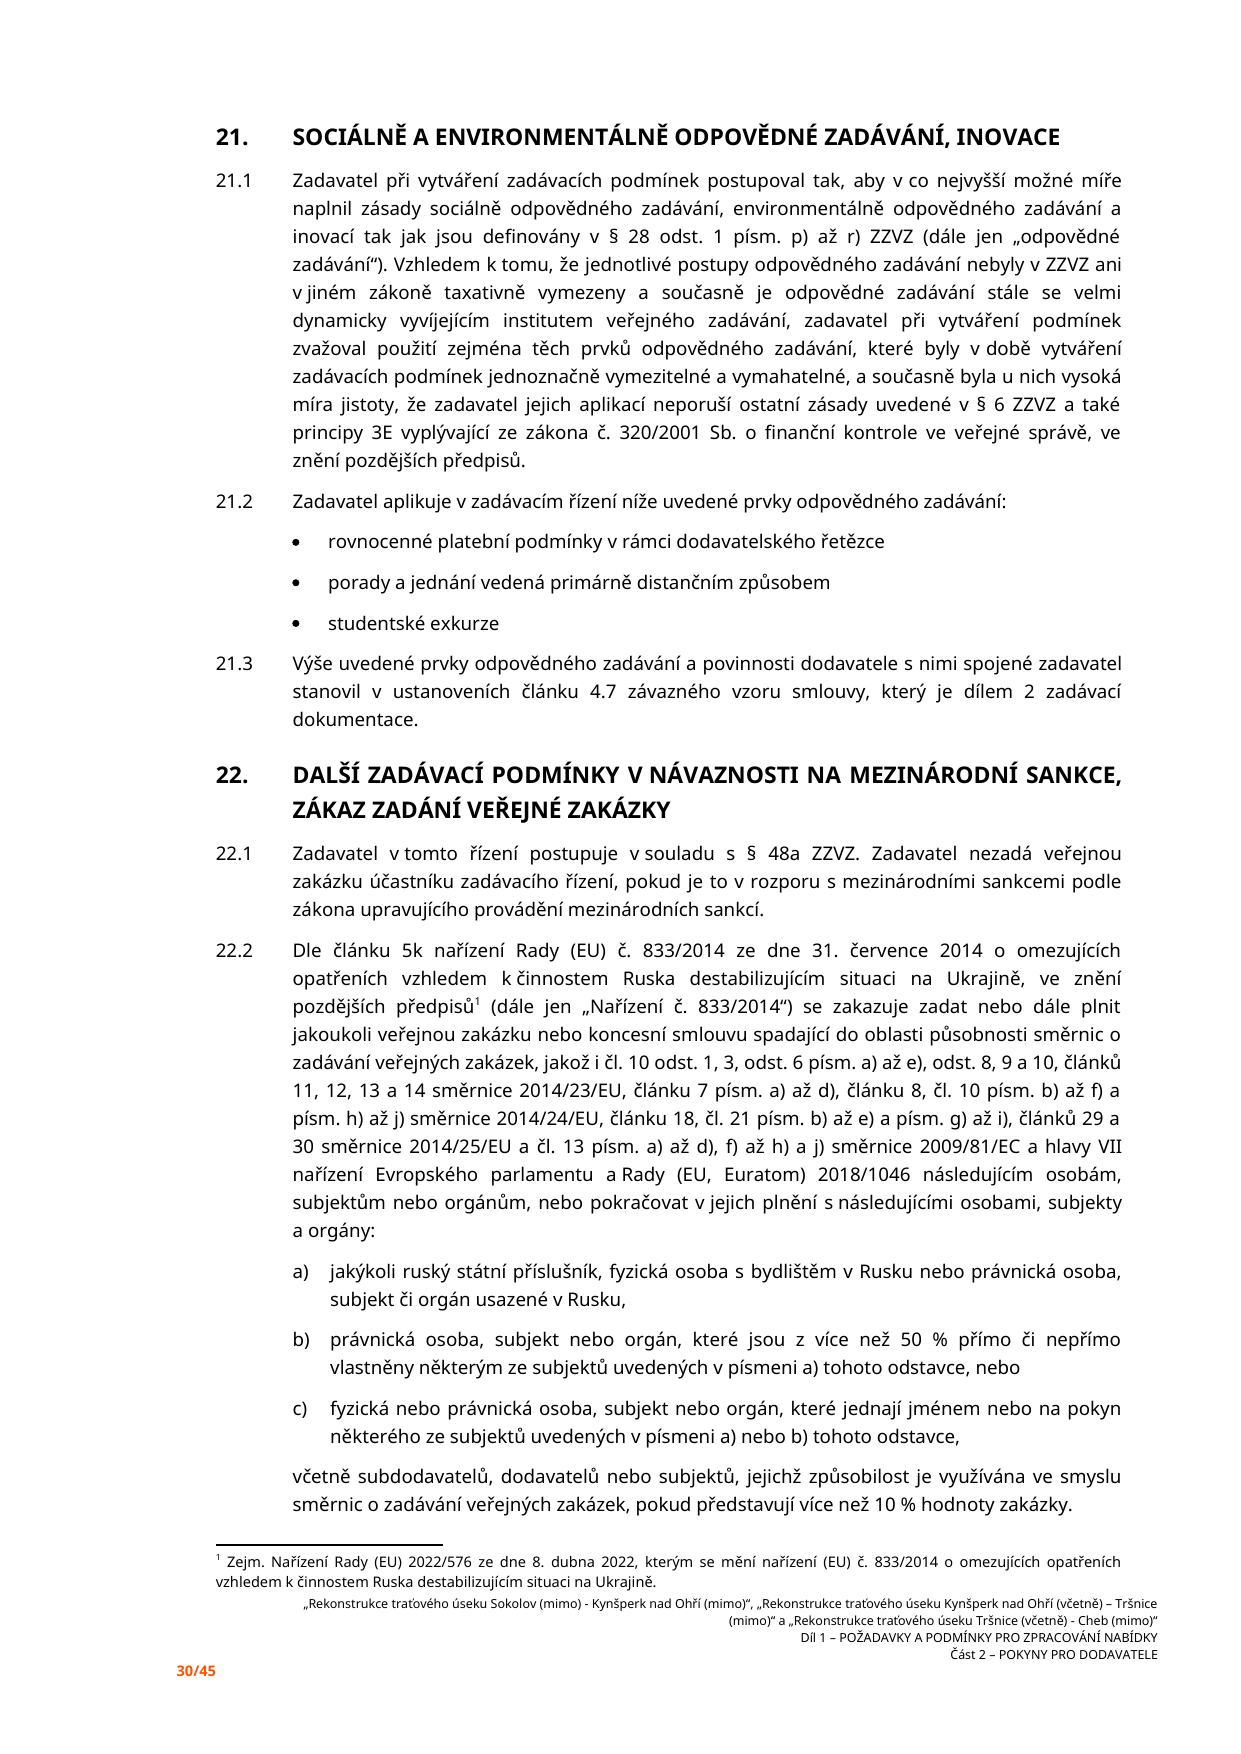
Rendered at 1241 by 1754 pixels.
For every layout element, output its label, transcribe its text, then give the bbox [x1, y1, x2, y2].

text Dle článku 5k nařízení Rady (EU) č. 833/2014 ze dne 31. července 2014 o omezujících opatřeních vzhledem k činnostem Ruska destabilizujícím situaci na Ukrajině, ve znění pozdějších předpisů (dále jen „Nařízení č. 833/2014“) se zakazuje zadat nebo dále plnit jakoukoli veřejnou zakázku nebo koncesní smlouvu spadající do oblasti působnosti směrnic o zadávání veřejných zakázek, jakož i čl. 10 odst. 1, 3, odst. 6 písm. a) až e), odst. 8, 9 a 10, článků 11, 12, 13 a 14 směrnice 2014/23/EU, článku 7 písm. a) až d), článku 8, čl. 10 písm. b) až f) a písm. h) až j) směrnice 2014/24/EU, článku 18, čl. 21 písm. b) až e) a písm. g) až i), článků 29 a 30 směrnice 2014/25/EU a čl. 13 písm. a) až d), f) až h) a j) směrnice 2009/81/EC a hlavy VII nařízení Evropského parlamentu a Rady (EU, Euratom) 2018/1046 následujícím osobám, subjektům nebo orgánům, nebo pokračovat v jejich plnění s následujícími osobami, subjekty a orgány: [216, 937, 1122, 1243]
text SOCIÁLNĚ A ENVIRONMENTÁLNĚ ODPOVĚDNÉ ZADÁVÁNÍ, INOVACE [216, 121, 1122, 152]
text Zadavatel při vytváření zadávacích podmínek postupoval tak, aby v co nejvyšší možné míře naplnil zásady sociálně odpovědného zadávání, environmentálně odpovědného zadávání a inovací tak jak jsou definovány v § 28 odst. 1 písm. p) až r) ZZVZ (dále jen „odpovědné zadávání“). Vzhledem k tomu, že jednotlivé postupy odpovědného zadávání nebyly v ZZVZ ani v jiném zákoně taxativně vymezeny a současně je odpovědné zadávání stále se velmi dynamicky vyvíjejícím institutem veřejného zadávání, zadavatel při vytváření podmínek zvažoval použití zejména těch prvků odpovědného zadávání, které byly v době vytváření zadávacích podmínek jednoznačně vymezitelné a vymahatelné, a současně byla u nich vysoká míra jistoty, že zadavatel jejich aplikací neporuší ostatní zásady uvedené v § 6 ZZVZ a také principy 3E vyplývající ze zákona č. 320/2001 Sb. o finanční kontrole ve veřejné správě, ve znění pozdějších předpisů. [216, 167, 1122, 473]
text Zadavatel v tomto řízení postupuje v souladu s § 48a ZZVZ. Zadavatel nezadá veřejnou zakázku účastníku zadávacího řízení, pokud je to v rozporu s mezinárodními sankcemi podle zákona upravujícího provádění mezinárodních sankcí. [216, 841, 1122, 922]
list včetně subdodavatelů, dodavatelů nebo subjektů, jejichž způsobilost je využívána ve smyslu směrnic o zadávání veřejných zakázek, pokud představují více než 10 % hodnoty zakázky. [292, 1463, 1122, 1517]
text Zadavatel aplikuje v zadávacím řízení níže uvedené prvky odpovědného zadávání: [216, 488, 1122, 514]
text Další zadávací podmínky v návaznosti na MEZINÁRODNÍ sankce, zákaz zadání veřejné zakázky [216, 759, 1122, 825]
list fyzická nebo právnická osoba, subjekt nebo orgán, které jednají jménem nebo na pokyn některého ze subjektů uvedených v písmeni a) nebo b) tohoto odstavce, [292, 1395, 1122, 1448]
list jakýkoli ruský státní příslušník, fyzická osoba s bydlištěm v Rusku nebo právnická osoba, subjekt či orgán usazené v Rusku, [292, 1258, 1122, 1311]
text porady a jednání vedená primárně distančním způsobem [292, 569, 1122, 595]
list právnická osoba, subjekt nebo orgán, které jsou z více než 50 % přímo či nepřímo vlastněny některým ze subjektů uvedených v písmeni a) tohoto odstavce, nebo [292, 1326, 1122, 1380]
text studentské exkurze [292, 610, 1122, 635]
text rovnocenné platební podmínky v rámci dodavatelského řetězce [292, 529, 1122, 554]
text Výše uvedené prvky odpovědného zadávání a povinnosti dodavatele s nimi spojené zadavatel stanovil v ustanoveních článku 4.7 závazného vzoru smlouvy, který je dílem 2 zadávací dokumentace. [216, 650, 1122, 732]
